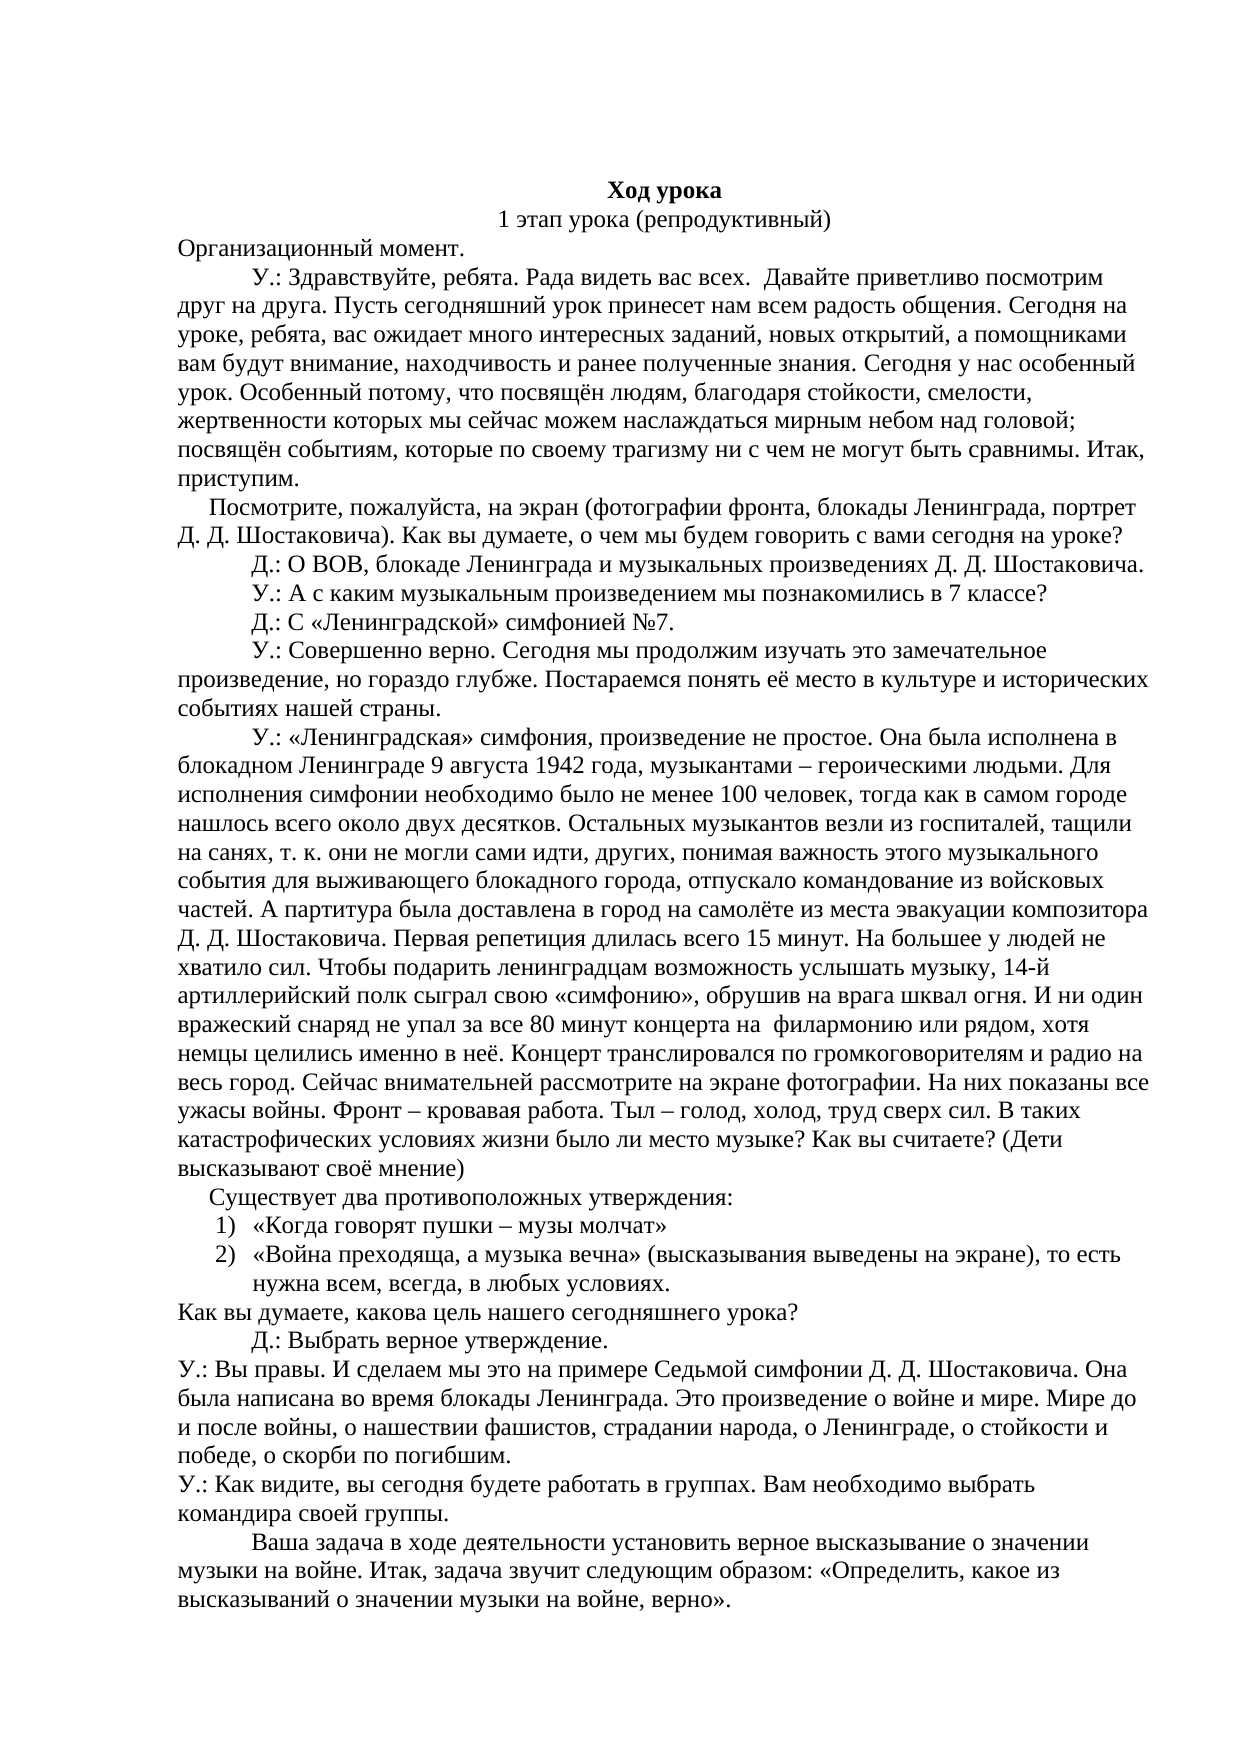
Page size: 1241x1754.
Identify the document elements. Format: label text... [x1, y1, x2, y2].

text У.: Как видите, вы сегодня будете работать в группах. Вам необходимо выбрать командира своей группы. [177, 1469, 1152, 1527]
text У.: А с каким музыкальным произведением мы познакомились в 7 классе? [177, 578, 1152, 607]
list «Война преходяща, а музыка вечна» (высказывания выведены на экране), то есть нужна всем, всегда, в любых условиях. [215, 1239, 1152, 1297]
text У.: «Ленинградская» симфония, произведение не простое. Она была исполнена в блокадном Ленинграде 9 августа 1942 года, музыкантами – героическими людьми. Для исполнения симфонии необходимо было не менее 100 человек, тогда как в самом городе нашлось всего около двух десятков. Остальных музыкантов везли из госпиталей, тащили на санях, т. к. они не могли сами идти, других, понимая важность этого музыкального события для выживающего блокадного города, отпускало командование из войсковых частей. А партитура была доставлена в город на самолёте из места эвакуации композитора Д. Д. Шостаковича. Первая репетиция длилась всего 15 минут. На большее у людей не хватило сил. Чтобы подарить ленинградцам возможность услышать музыку, 14-й артиллерийский полк сыграл свою «симфонию», обрушив на врага шквал огня. И ни один вражеский снаряд не упал за все 80 минут концерта на филармонию или рядом, хотя немцы целились именно в неё. Концерт транслировался по громкоговорителям и радио на весь город. Сейчас внимательней рассмотрите на экране фотографии. На них показаны все ужасы войны. Фронт – кровавая работа. Тыл – голод, холод, труд сверх сил. В таких катастрофических условиях жизни было ли место музыке? Как вы считаете? (Дети высказывают своё мнение) [177, 722, 1152, 1182]
text У.: Вы правы. И сделаем мы это на примере Седьмой симфонии Д. Д. Шостаковича. Она была написана во время блокады Ленинграда. Это произведение о войне и мире. Мире до и после войны, о нашествии фашистов, страдании народа, о Ленинграде, о стойкости и победе, о скорби по погибшим. [177, 1354, 1152, 1469]
text Существует два противоположных утверждения: [177, 1182, 1152, 1211]
text Ход урока [177, 176, 1152, 204]
text У.: Совершенно верно. Сегодня мы продолжим изучать это замечательное произведение, но гораздо глубже. Постараемся понять её место в культуре и исторических событиях нашей страны. [177, 636, 1152, 722]
text Ваша задача в ходе деятельности установить верное высказывание о значении музыки на войне. Итак, задача звучит следующим образом: «Определить, какое из высказываний о значении музыки на войне, верно». [177, 1527, 1152, 1613]
text Д.: С «Ленинградской» симфонией №7. [177, 607, 1152, 636]
text У.: Здравствуйте, ребята. Рада видеть вас всех. Давайте приветливо посмотрим друг на друга. Пусть сегодняшний урок принесет нам всем радость общения. Сегодня на уроке, ребята, вас ожидает много интересных заданий, новых открытий, а помощниками вам будут внимание, находчивость и ранее полученные знания. Сегодня у нас особенный урок. Особенный потому, что посвящён людям, благодаря стойкости, смелости, жертвенности которых мы сейчас можем наслаждаться мирным небом над головой; посвящён событиям, которые по своему трагизму ни с чем не могут быть сравнимы. Итак, приступим. [177, 262, 1152, 492]
text Д.: Выбрать верное утверждение. [177, 1326, 1152, 1354]
text 1 этап урока (репродуктивный) [177, 204, 1152, 233]
text Д.: О ВОВ, блокаде Ленинграда и музыкальных произведениях Д. Д. Шостаковича. [177, 549, 1152, 578]
list «Когда говорят пушки – музы молчат» [215, 1211, 1152, 1239]
text Посмотрите, пожалуйста, на экран (фотографии фронта, блокады Ленинграда, портрет Д. Д. Шостаковича). Как вы думаете, о чем мы будем говорить с вами сегодня на уроке? [177, 492, 1152, 549]
text Организационный момент. [177, 233, 1152, 262]
text Как вы думаете, какова цель нашего сегодняшнего урока? [177, 1297, 1152, 1326]
